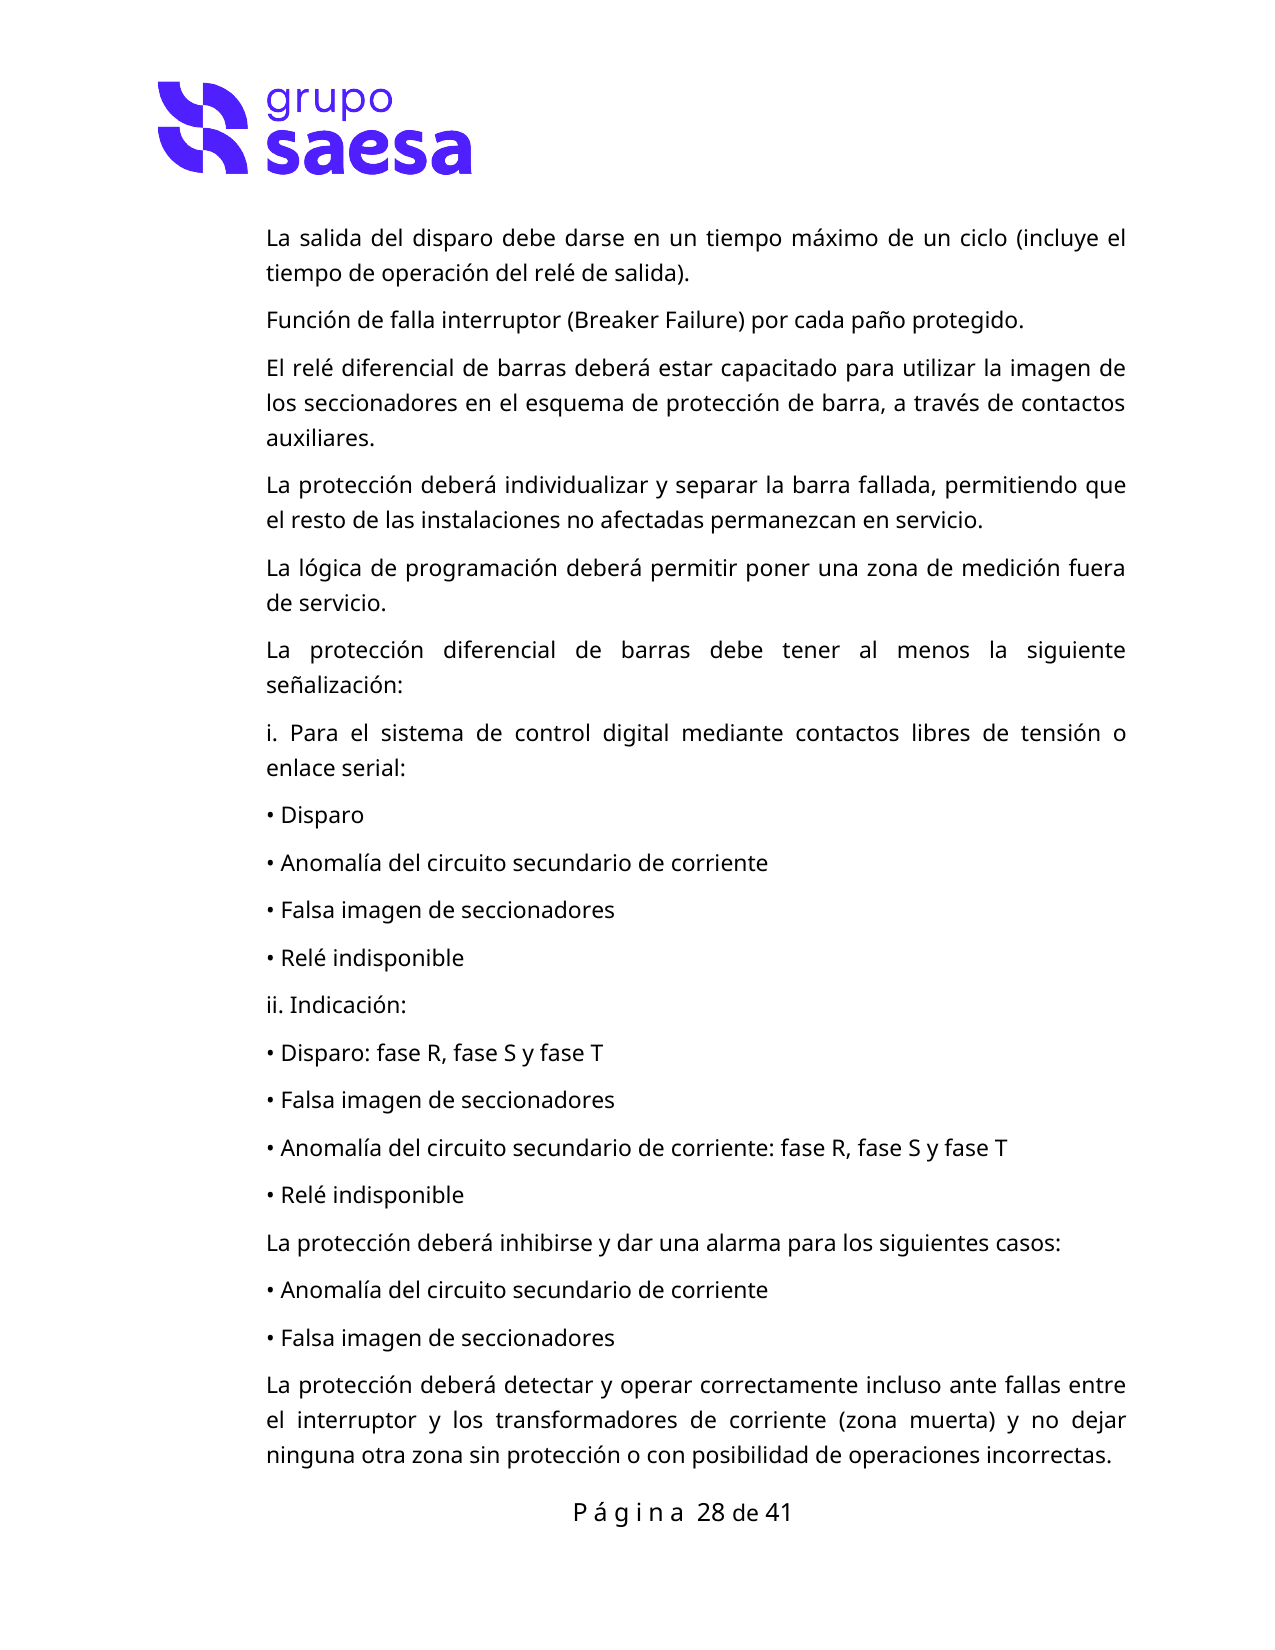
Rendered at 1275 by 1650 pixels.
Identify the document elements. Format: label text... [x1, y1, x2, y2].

text • Anomalía del circuito secundario de corriente: fase R, fase S y fase T [266, 1131, 1127, 1163]
text La protección deberá individualizar y separar la barra fallada, permitiendo que el resto de las instalaciones no afectadas permanezcan en servicio. [266, 469, 1127, 535]
text • Disparo: fase R, fase S y fase T [266, 1036, 1127, 1068]
text • Disparo [266, 799, 1127, 830]
text • Falsa imagen de seccionadores [266, 894, 1127, 925]
text i. Para el sistema de control digital mediante contactos libres de tensión o enlace serial: [266, 716, 1127, 783]
text • Relé indisponible [266, 1179, 1127, 1210]
text • Anomalía del circuito secundario de corriente [266, 846, 1127, 878]
picture [147, 73, 481, 178]
text La lógica de programación deberá permitir poner una zona de medición fuera de servicio. [266, 551, 1127, 618]
text • Anomalía del circuito secundario de corriente [266, 1274, 1127, 1305]
text El relé diferencial de barras deberá estar capacitado para utilizar la imagen de los seccionadores en el esquema de protección de barra, a través de contactos auxiliares. [266, 351, 1127, 453]
text La protección deberá detectar y operar correctamente incluso ante fallas entre el interruptor y los transformadores de corriente (zona muerta) y no dejar ninguna otra zona sin protección o con posibilidad de operaciones incorrectas. [266, 1369, 1127, 1470]
text La protección deberá inhibirse y dar una alarma para los siguientes casos: [266, 1226, 1127, 1258]
text La protección diferencial de barras debe tener al menos la siguiente señalización: [266, 634, 1127, 700]
text • Relé indisponible [266, 941, 1127, 973]
text • Falsa imagen de seccionadores [266, 1084, 1127, 1115]
text Función de falla interruptor (Breaker Failure) por cada paño protegido. [266, 304, 1127, 335]
text ii. Indicación: [266, 989, 1127, 1020]
text La salida del disparo debe darse en un tiempo máximo de un ciclo (incluye el tiempo de operación del relé de salida). [266, 221, 1127, 288]
text • Falsa imagen de seccionadores [266, 1321, 1127, 1353]
